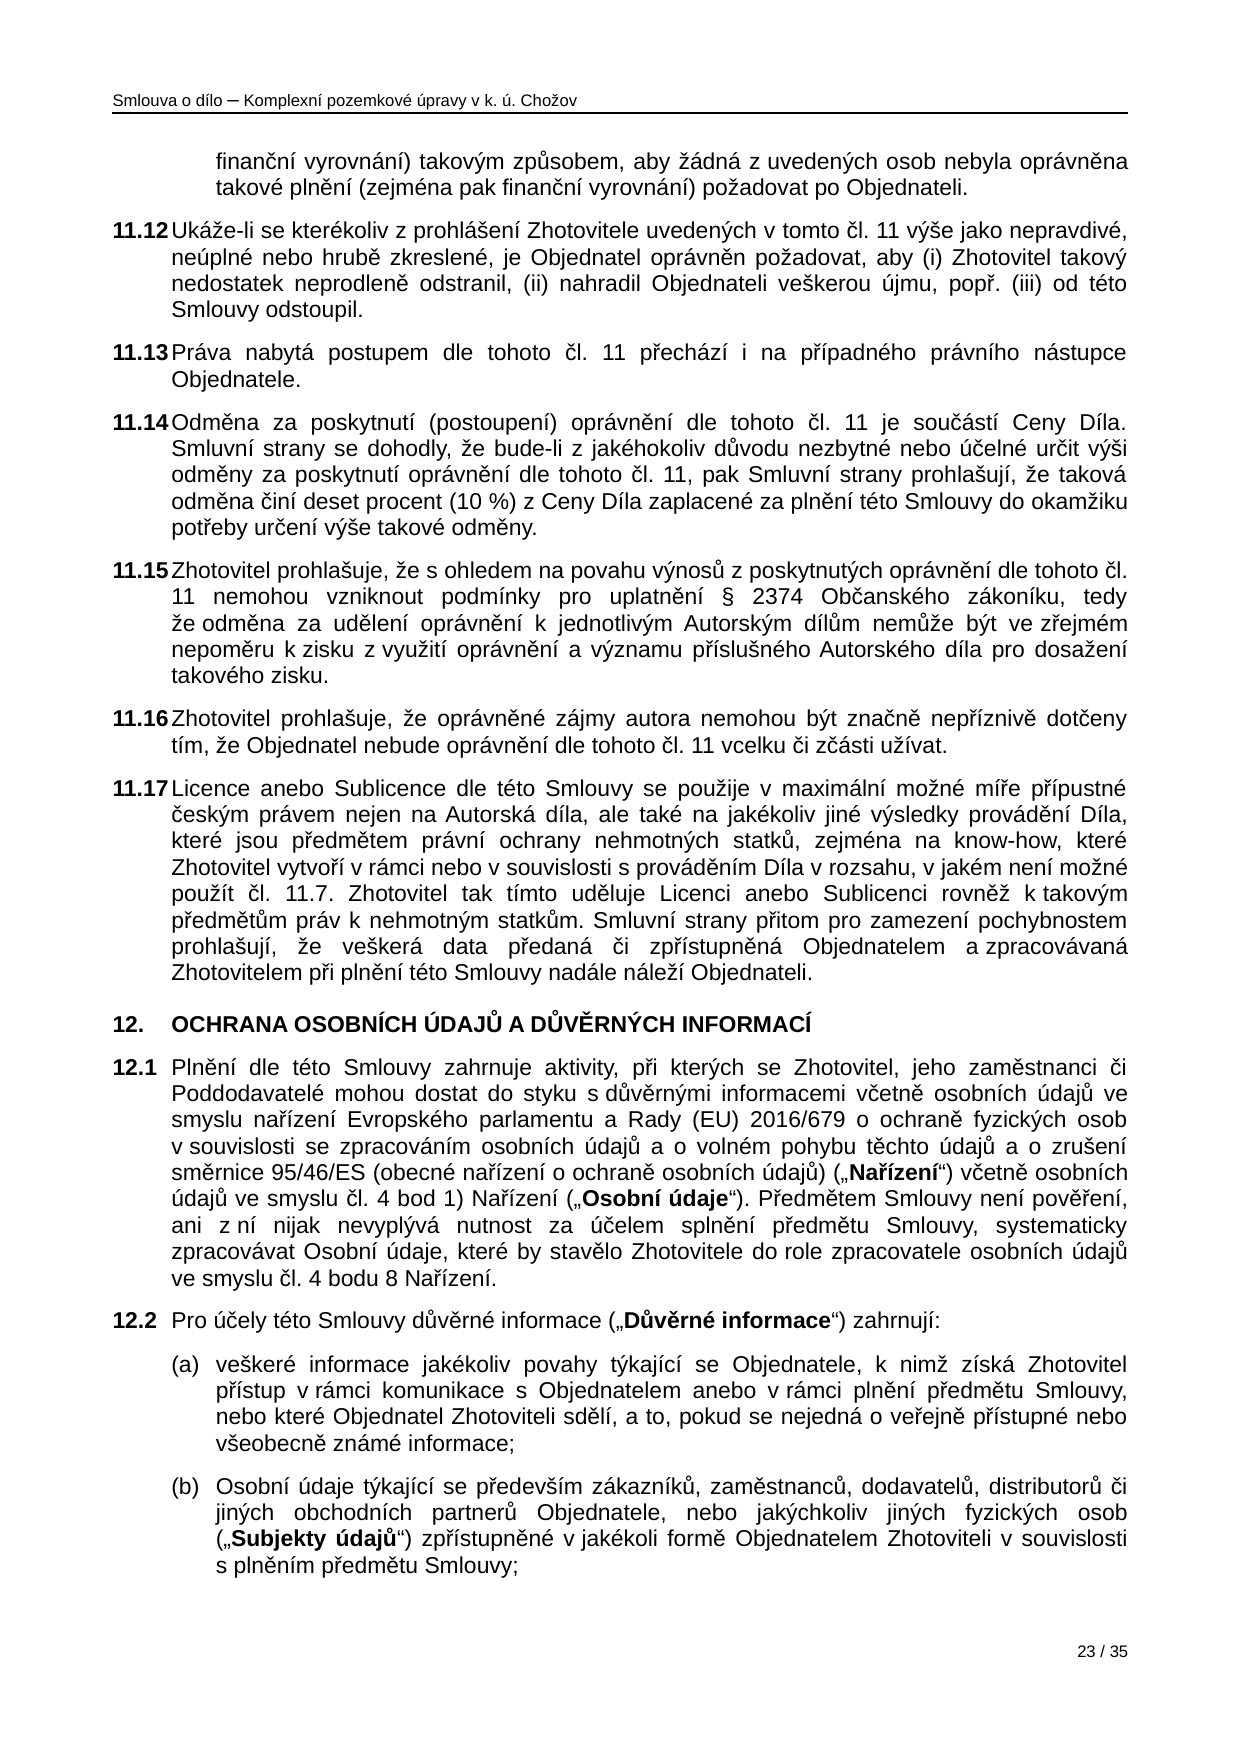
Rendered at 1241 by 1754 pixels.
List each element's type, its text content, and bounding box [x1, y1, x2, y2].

text Licence anebo Sublicence dle této Smlouvy se použije v maximální možné míře přípustné českým právem nejen na Autorská díla, ale také na jakékoliv jiné výsledky provádění Díla, které jsou předmětem právní ochrany nehmotných statků, zejména na know-how, které Zhotovitel vytvoří v rámci nebo v souvislosti s prováděním Díla v rozsahu, v jakém není možné použít čl. 11.7. Zhotovitel tak tímto uděluje Licenci anebo Sublicenci rovněž k takovým předmětům práv k nehmotným statkům. Smluvní strany přitom pro zamezení pochybnostem prohlašují, že veškerá data předaná či zpřístupněná Objednatelem a zpracovávaná Zhotovitelem při plnění této Smlouvy nadále náleží Objednateli. [112, 775, 1128, 986]
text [171, 148, 1128, 200]
text Pro účely této Smlouvy důvěrné informace („Důvěrné informace“) zahrnují: [112, 1307, 1128, 1334]
text Ochrana osobních údajů a Důvěrných informací [112, 1011, 1128, 1037]
text Osobní údaje týkající se především zákazníků, zaměstnanců, dodavatelů, distributorů či jiných obchodních partnerů Objednatele, nebo jakýchkoliv jiných fyzických osob („Subjekty údajů“) zpřístupněné v jakékoli formě Objednatelem Zhotoviteli v souvislosti s plněním předmětu Smlouvy; [171, 1473, 1128, 1578]
list veškeré informace jakékoliv povahy týkající se Objednatele, k nimž získá Zhotovitel přístup v rámci komunikace s Objednatelem anebo v rámci plnění předmětu Smlouvy, nebo které Objednatel Zhotoviteli sdělí, a to, pokud se nejedná o veřejně přístupné nebo všeobecně známé informace; [171, 1351, 1128, 1456]
text Odměna za poskytnutí (postoupení) oprávnění dle tohoto čl. 11 je součástí Ceny Díla. Smluvní strany se dohodly, že bude-li z jakéhokoliv důvodu nezbytné nebo účelné určit výši odměny za poskytnutí oprávnění dle tohoto čl. 11, pak Smluvní strany prohlašují, že taková odměna činí deset procent (10 %) z Ceny Díla zaplacené za plnění této Smlouvy do okamžiku potřeby určení výše takové odměny. [112, 408, 1128, 540]
text Práva nabytá postupem dle tohoto čl. 11 přechází i na případného právního nástupce Objednatele. [112, 339, 1128, 392]
text Plnění dle této Smlouvy zahrnuje aktivity, při kterých se Zhotovitel, jeho zaměstnanci či Poddodavatelé mohou dostat do styku s důvěrnými informacemi včetně osobních údajů ve smyslu nařízení Evropského parlamentu a Rady (EU) 2016/679 o ochraně fyzických osob v souvislosti se zpracováním osobních údajů a o volném pohybu těchto údajů a o zrušení směrnice 95/46/ES (obecné nařízení o ochraně osobních údajů) („Nařízení“) včetně osobních údajů ve smyslu čl. 4 bod 1) Nařízení („Osobní údaje“). Předmětem Smlouvy není pověření, ani z ní nijak nevyplývá nutnost za účelem splnění předmětu Smlouvy, systematicky zpracovávat Osobní údaje, které by stavělo Zhotovitele do role zpracovatele osobních údajů ve smyslu čl. 4 bodu 8 Nařízení. [112, 1054, 1128, 1291]
text Ukáže-li se kterékoliv z prohlášení Zhotovitele uvedených v tomto čl. 11 výše jako nepravdivé, neúplné nebo hrubě zkreslené, je Objednatel oprávněn požadovat, aby (i) Zhotovitel takový nedostatek neprodleně odstranil, (ii) nahradil Objednateli veškerou újmu, popř. (iii) od této Smlouvy odstoupil. [112, 217, 1128, 322]
text Zhotovitel prohlašuje, že oprávněné zájmy autora nemohou být značně nepříznivě dotčeny tím, že Objednatel nebude oprávnění dle tohoto čl. 11 vcelku či zčásti užívat. [112, 705, 1128, 758]
text Zhotovitel prohlašuje, že s ohledem na povahu výnosů z poskytnutých oprávnění dle tohoto čl. 11 nemohou vzniknout podmínky pro uplatnění § 2374 Občanského zákoníku, tedy že odměna za udělení oprávnění k jednotlivým Autorským dílům nemůže být ve zřejmém nepoměru k zisku z využití oprávnění a významu příslušného Autorského díla pro dosažení takového zisku. [112, 557, 1128, 689]
